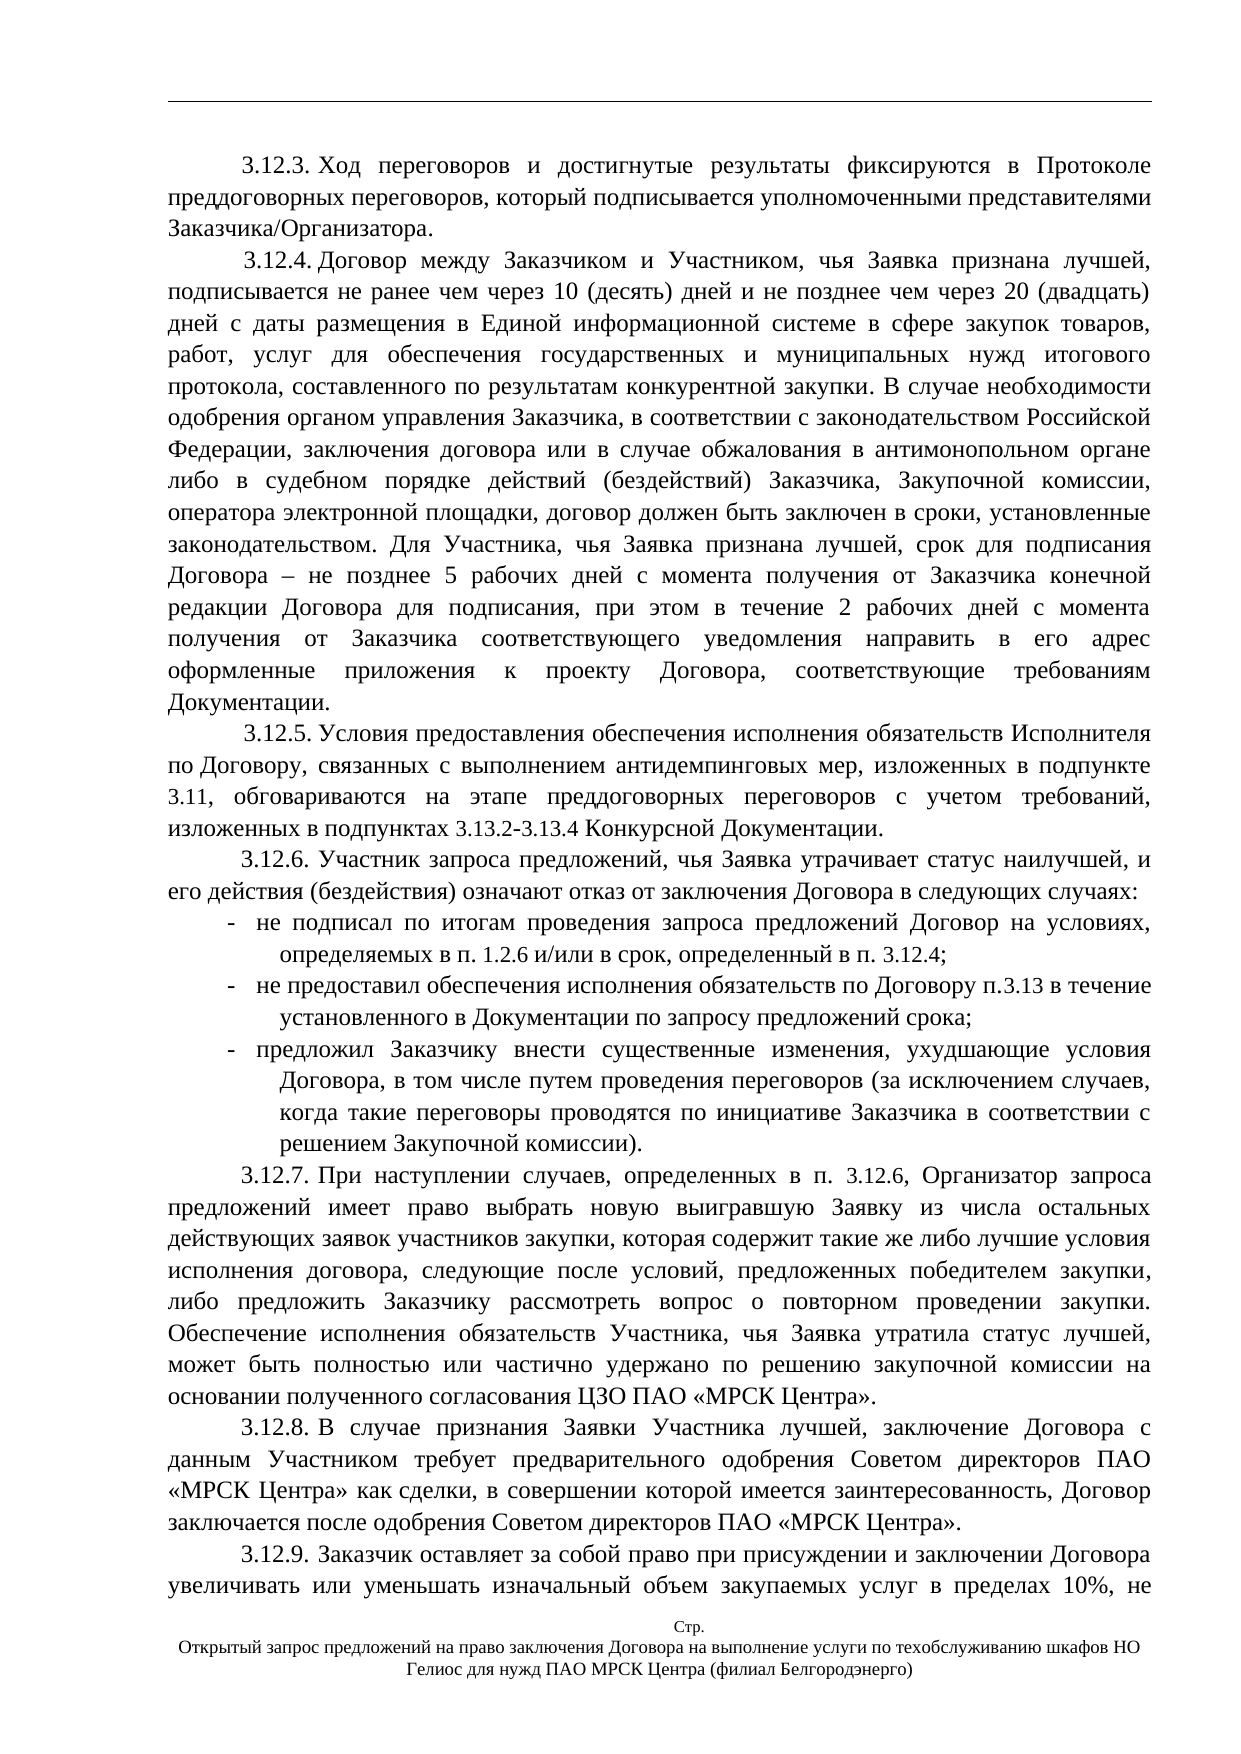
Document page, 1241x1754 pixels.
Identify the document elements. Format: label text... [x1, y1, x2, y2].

list предложил Заказчику внести существенные изменения, ухудшающие условия Договора, в том числе путем проведения переговоров (за исключением случаев, когда такие переговоры проводятся по инициативе Заказчика в соответствии с решением Закупочной комиссии). [227, 1034, 1152, 1157]
list не подписал по итогам проведения запроса предложений Договор на условиях, определяемых в п. 1.2.6 и/или в срок, определенный в п. 3.12.4; [227, 907, 1152, 968]
list Условия предоставления обеспечения исполнения обязательств Исполнителя по Договору, связанных с выполнением антидемпинговых мер, изложенных в подпункте 3.11, обговариваются на этапе преддоговорных переговоров с учетом требований, изложенных в подпунктах 3.13.2-3.13.4 Конкурсной Документации. [168, 718, 1152, 842]
list Участник запроса предложений, чья Заявка утрачивает статус наилучшей, и его действия (бездействия) означают отказ от заключения Договора в следующих случаях: [168, 844, 1152, 905]
list Договор между Заказчиком и Участником, чья Заявка признана лучшей, подписывается не ранее чем через 10 (десять) дней и не позднее чем через 20 (двадцать) дней с даты размещения в Единой информационной системе в сфере закупок товаров, работ, услуг для обеспечения государственных и муниципальных нужд итогового протокола, составленного по результатам конкурентной закупки. В случае необходимости одобрения органом управления Заказчика, в соответствии с законодательством Российской Федерации, заключения договора или в случае обжалования в антимонопольном органе либо в судебном порядке действий (бездействий) Заказчика, Закупочной комиссии, оператора электронной площадки, договор должен быть заключен в сроки, установленные законодательством. Для Участника, чья Заявка признана лучшей, срок для подписания Договора – не позднее 5 рабочих дней с момента получения от Заказчика конечной редакции Договора для подписания, при этом в течение 2 рабочих дней с момента получения от Заказчика соответствующего уведомления направить в его адрес оформленные приложения к проекту Договора, соответствующие требованиям Документации. [168, 245, 1152, 715]
list Ход переговоров и достигнутые результаты фиксируются в Протоколе преддоговорных переговоров, который подписывается уполномоченными представителями Заказчика/Организатора. [168, 150, 1152, 242]
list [168, 1539, 1152, 1599]
list не предоставил обеспечения исполнения обязательств по Договору п.3.13 в течение установленного в Документации по запросу предложений срока; [227, 971, 1152, 1031]
list В случае признания Заявки Участника лучшей, заключение Договора с данным Участником требует предварительного одобрения Советом директоров ПАО «МРСК Центра» как сделки, в совершении которой имеется заинтересованность, Договор заключается после одобрения Советом директоров ПАО «МРСК Центра». [168, 1412, 1152, 1536]
list При наступлении случаев, определенных в п. 3.12.6, Организатор запроса предложений имеет право выбрать новую выигравшую Заявку из числа остальных действующих заявок участников закупки, которая содержит такие же либо лучшие условия исполнения договора, следующие после условий, предложенных победителем закупки, либо предложить Заказчику рассмотреть вопрос о повторном проведении закупки. Обеспечение исполнения обязательств Участника, чья Заявка утратила статус лучшей, может быть полностью или частично удержано по решению закупочной комиссии на основании полученного согласования ЦЗО ПАО «МРСК Центра». [168, 1160, 1152, 1410]
